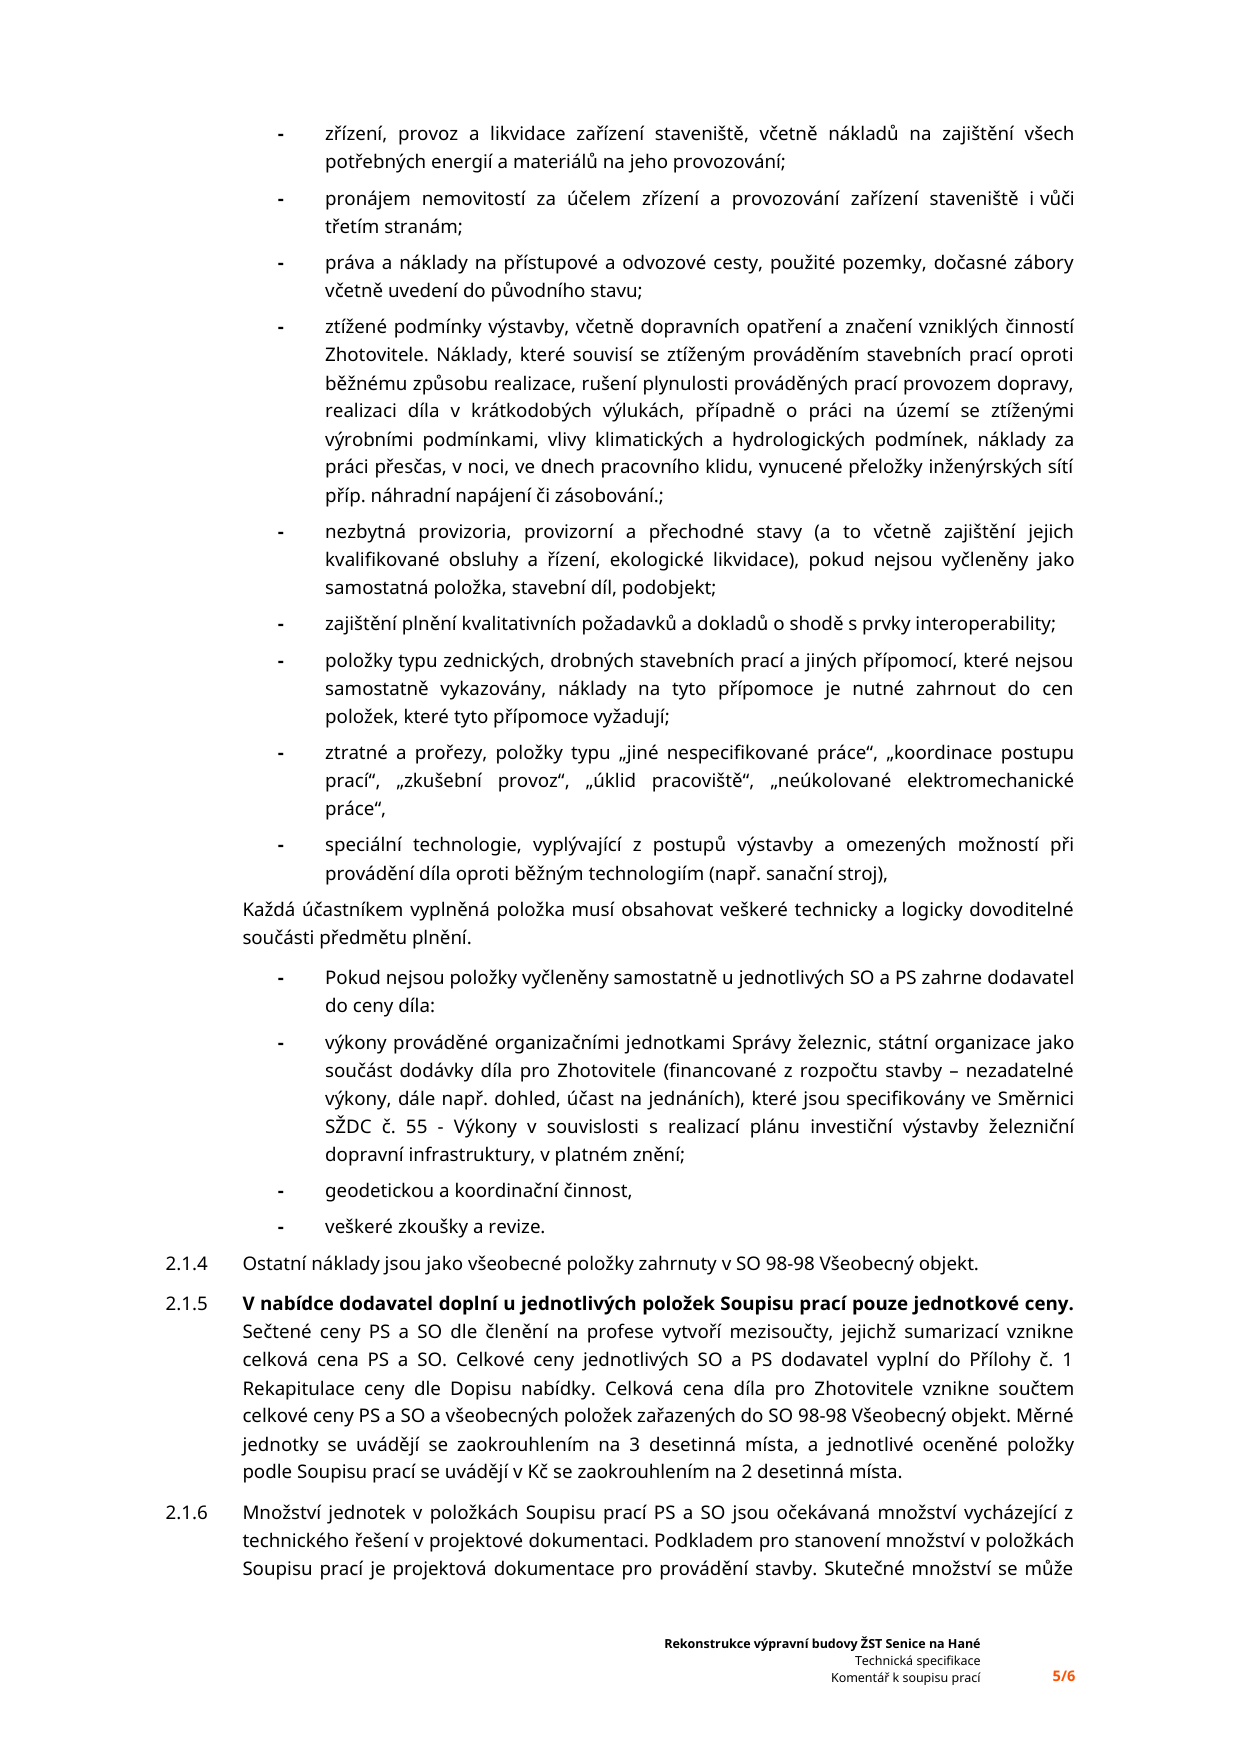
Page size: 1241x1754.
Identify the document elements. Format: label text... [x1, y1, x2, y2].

text pronájem nemovitostí za účelem zřízení a provozování zařízení staveniště i vůči třetím stranám; [278, 185, 1075, 238]
text Ostatní náklady jsou jako všeobecné položky zahrnuty v SO 98-98 Všeobecný objekt. [165, 1250, 1075, 1276]
text zajištění plnění kvalitativních požadavků a dokladů o shodě s prvky interoperability; [278, 611, 1075, 636]
text Pokud nejsou položky vyčleněny samostatně u jednotlivých SO a PS zahrne dodavatel do ceny díla: [278, 965, 1075, 1018]
text veškeré zkoušky a revize. [278, 1214, 1075, 1239]
text zřízení, provoz a likvidace zařízení staveniště, včetně nákladů na zajištění všech potřebných energií a materiálů na jeho provozování; [278, 121, 1075, 174]
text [165, 1499, 1075, 1581]
text ztratné a prořezy, položky typu „jiné nespecifikované práce“, „koordinace postupu prací“, „zkušební provoz“, „úklid pracoviště“, „neúkolované elektromechanické práce“, [278, 739, 1075, 821]
text nezbytná provizoria, provizorní a přechodné stavy (a to včetně zajištění jejich kvalifikované obsluhy a řízení, ekologické likvidace), pokud nejsou vyčleněny jako samostatná položka, stavební díl, podobjekt; [278, 518, 1075, 600]
text výkony prováděné organizačními jednotkami Správy železnic, státní organizace jako součást dodávky díla pro Zhotovitele (financované z rozpočtu stavby – nezadatelné výkony, dále např. dohled, účast na jednáních), které jsou specifikovány ve Směrnici SŽDC č. 55 - Výkony v souvislosti s realizací plánu investiční výstavby železniční dopravní infrastruktury, v platném znění; [278, 1029, 1075, 1167]
text položky typu zednických, drobných stavebních prací a jiných přípomocí, které nejsou samostatně vykazovány, náklady na tyto přípomoce je nutné zahrnout do cen položek, které tyto přípomoce vyžadují; [278, 647, 1075, 728]
text Každá účastníkem vyplněná položka musí obsahovat veškeré technicky a logicky dovoditelné součásti předmětu plnění. [242, 896, 1075, 950]
text geodetickou a koordinační činnost, [278, 1177, 1075, 1203]
text V nabídce dodavatel doplní u jednotlivých položek Soupisu prací pouze jednotkové ceny. Sečtené ceny PS a SO dle členění na profese vytvoří mezisoučty, jejichž sumarizací vznikne celková cena PS a SO. Celkové ceny jednotlivých SO a PS dodavatel vyplní do Přílohy č. 1 Rekapitulace ceny dle Dopisu nabídky. Celková cena díla pro Zhotovitele vznikne součtem celkové ceny PS a SO a všeobecných položek zařazených do SO 98-98 Všeobecný objekt. Měrné jednotky se uvádějí se zaokrouhlením na 3 desetinná místa, a jednotlivé oceněné položky podle Soupisu prací se uvádějí v Kč se zaokrouhlením na 2 desetinná místa. [165, 1291, 1075, 1484]
text ztížené podmínky výstavby, včetně dopravních opatření a značení vzniklých činností Zhotovitele. Náklady, které souvisí se ztíženým prováděním stavebních prací oproti běžnému způsobu realizace, rušení plynulosti prováděných prací provozem dopravy, realizaci díla v krátkodobých výlukách, případně o práci na území se ztíženými výrobními podmínkami, vlivy klimatických a hydrologických podmínek, náklady za práci přesčas, v noci, ve dnech pracovního klidu, vynucené přeložky inženýrských sítí příp. náhradní napájení či zásobování.; [278, 314, 1075, 507]
text speciální technologie, vyplývající z postupů výstavby a omezených možností při provádění díla oproti běžným technologiím (např. sanační stroj), [278, 832, 1075, 885]
text práva a náklady na přístupové a odvozové cesty, použité pozemky, dočasné zábory včetně uvedení do původního stavu; [278, 249, 1075, 303]
